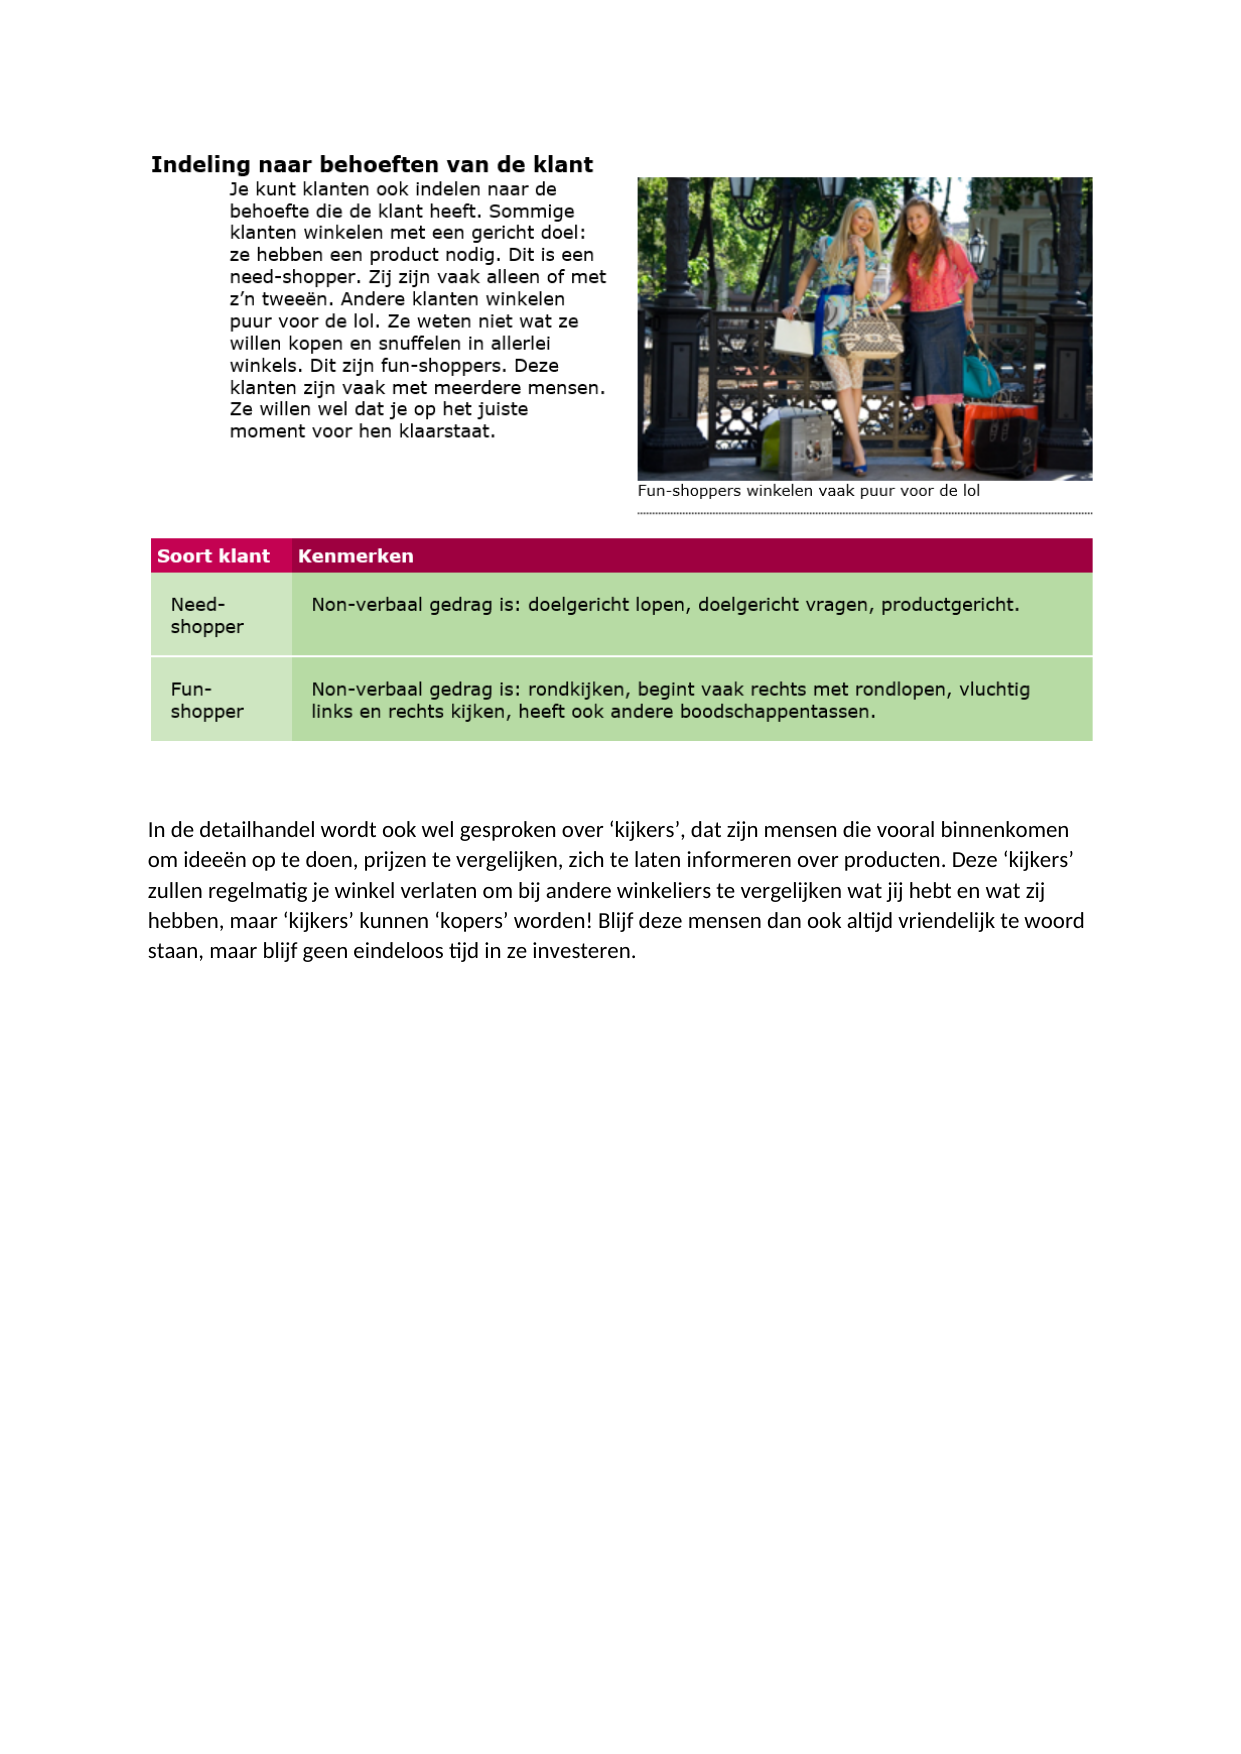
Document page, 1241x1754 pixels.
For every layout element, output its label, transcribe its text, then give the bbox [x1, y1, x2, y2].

text In de detailhandel wordt ook wel gesproken over ‘kijkers’, dat zijn mensen die vooral binnenkomen om ideeën op te doen, prijzen te vergelijken, zich te laten informeren over producten. Deze ‘kijkers’ zullen regelmatig je winkel verlaten om bij andere winkeliers te vergelijken wat jij hebt en wat zij hebben, maar ‘kijkers’ kunnen ‘kopers’ worden! Blijf deze mensen dan ook altijd vriendelijk te woord staan, maar blijf geen eindeloos tijd in ze investeren. [148, 815, 1093, 964]
